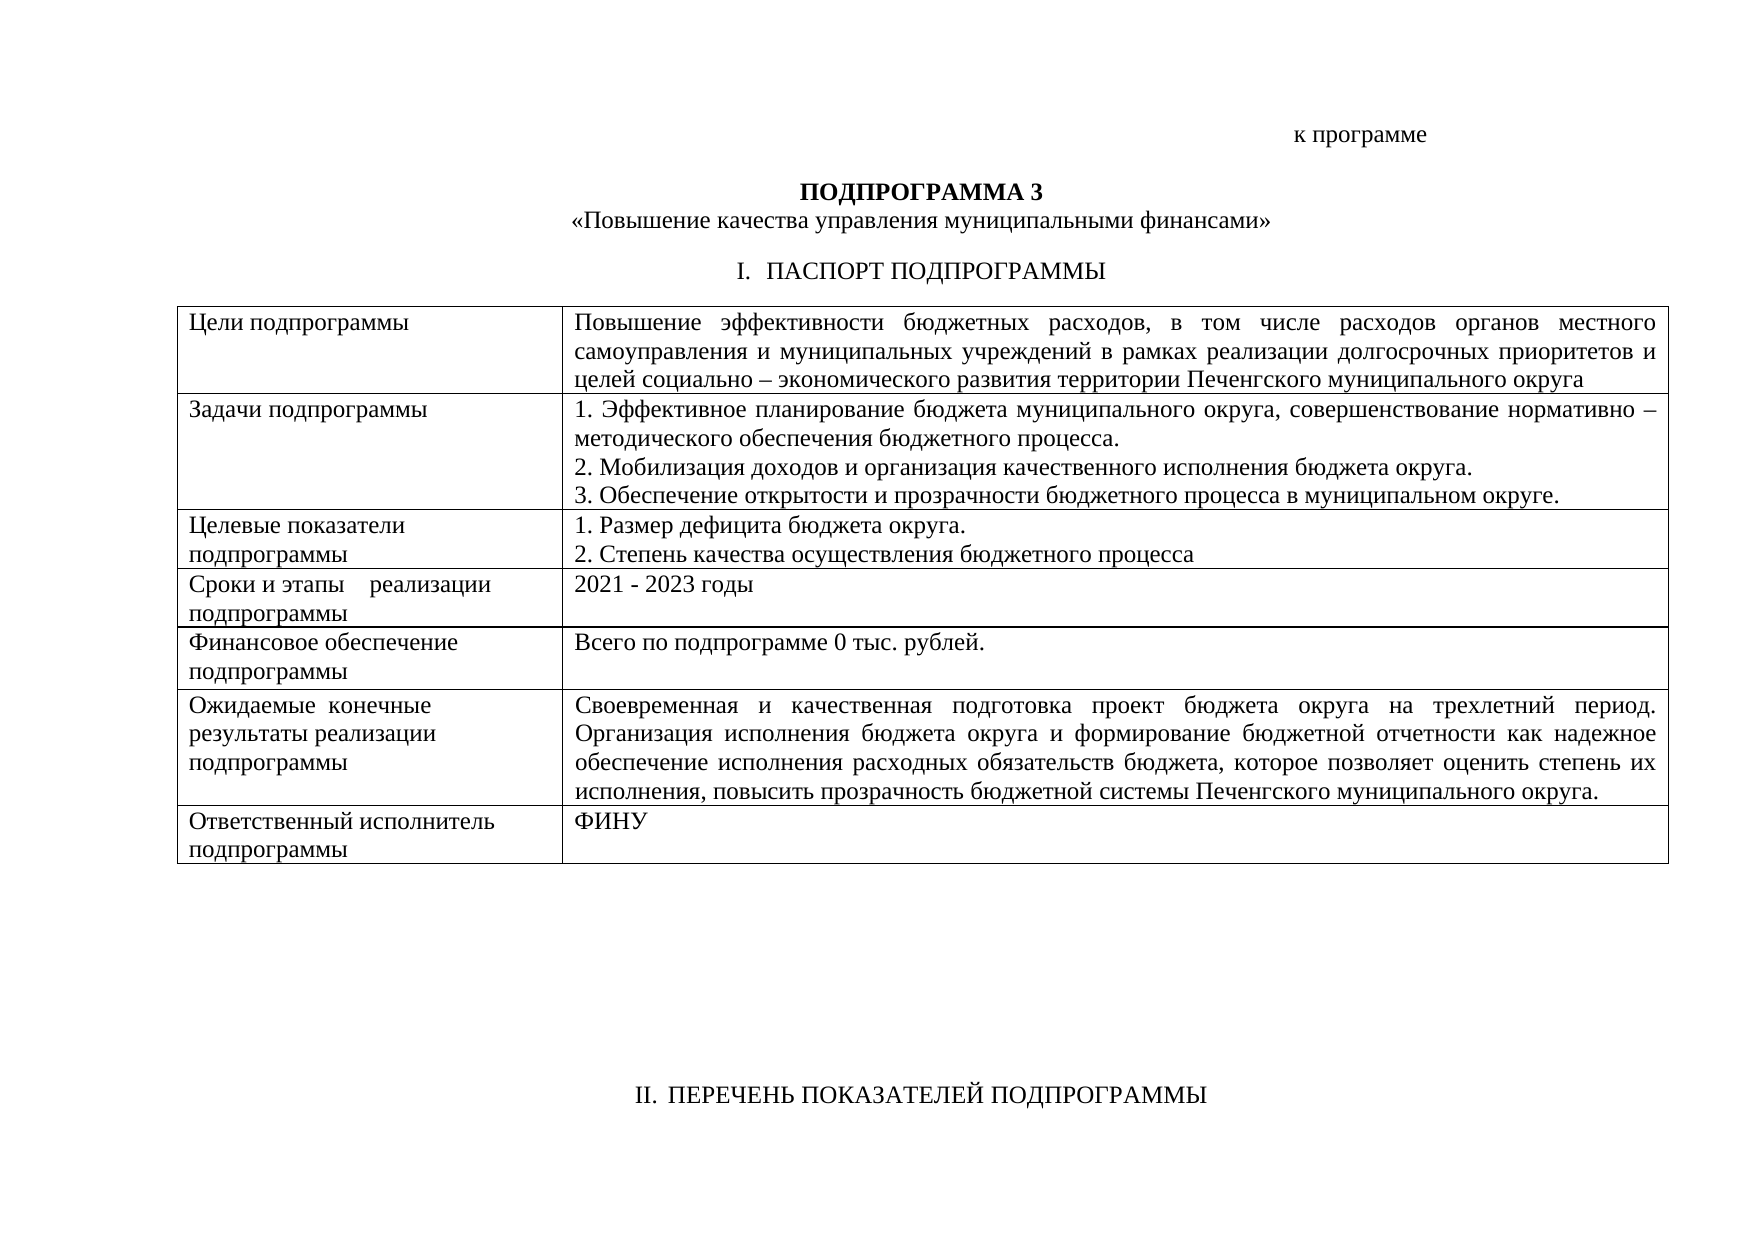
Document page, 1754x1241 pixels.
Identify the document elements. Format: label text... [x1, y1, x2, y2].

table_cell Задачи подпрограммы [178, 394, 562, 509]
table_cell Ответственный исполнитель подпрограммы [178, 806, 562, 863]
table_cell 1. Размер дефицита бюджета округа. 2. Степень качества осуществления бюджетного процесса [563, 510, 1668, 568]
table_cell Целевые показатели подпрограммы [178, 510, 562, 568]
table_cell 2021 - 2023 годы [563, 569, 1668, 626]
text ПОДПРОГРАММА 3 [177, 177, 1665, 205]
text «Повышение качества управления муниципальными финансами» [177, 205, 1665, 234]
table_cell 1. Эффективное планирование бюджета муниципального округа, совершенствование нормативно – методического обеспечения бюджетного процесса. 2. Мобилизация доходов и организация качественного исполнения бюджета округа. 3. Обеспечение открытости и прозрачности бюджетного процесса в муниципальном округе. [563, 394, 1668, 509]
table_cell Ожидаемые конечные результаты реализации подпрограммы [178, 690, 562, 805]
table_cell ФИНУ [563, 806, 1668, 863]
table_header Цели подпрограммы [178, 307, 562, 393]
list ПЕРЕЧЕНЬ ПОКАЗАТЕЛЕЙ ПОДПРОГРАММЫ [177, 1080, 1665, 1109]
table_cell Финансовое обеспечение подпрограммы [178, 628, 562, 689]
table_header Повышение эффективности бюджетных расходов, в том числе расходов органов местного самоуправления и муниципальных учреждений в рамках реализации долгосрочных приоритетов и целей социально – экономического развития территории Печенгского муниципального округа [563, 307, 1668, 393]
table_cell Своевременная и качественная подготовка проект бюджета округа на трехлетний период. Организация исполнения бюджета округа и формирование бюджетной отчетности как надежное обеспечение исполнения расходных обязательств бюджета, которое позволяет оценить степень их исполнения, повысить прозрачность бюджетной системы Печенгского муниципального округа. [563, 690, 1668, 805]
list ПАСПОРТ ПОДПРОГРАММЫ [177, 256, 1665, 284]
table_cell Всего по подпрограмме 0 тыс. рублей. [563, 628, 1668, 689]
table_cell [1283, 118, 1677, 148]
table_cell Сроки и этапы реализации подпрограммы [178, 569, 562, 626]
